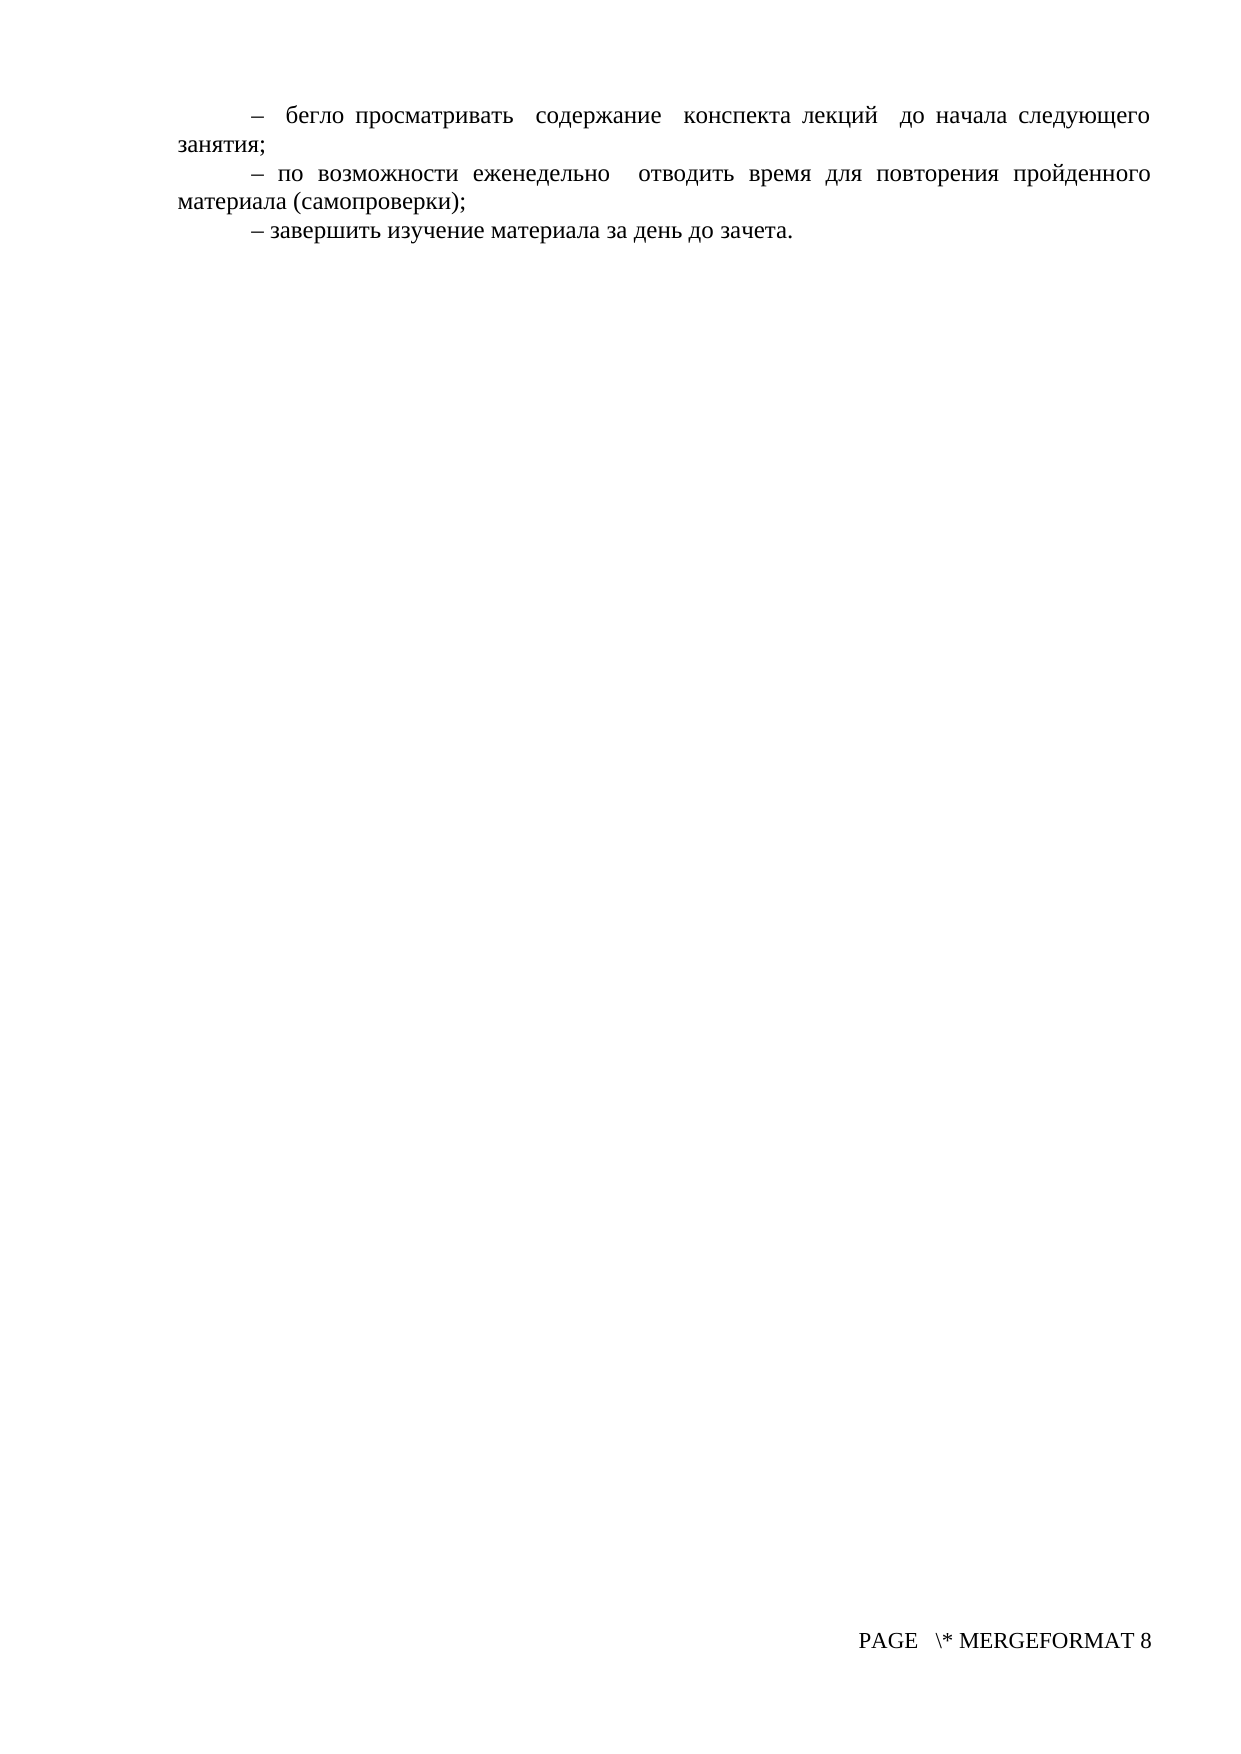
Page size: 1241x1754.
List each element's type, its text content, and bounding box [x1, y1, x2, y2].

text – завершить изучение материала за день до зачета. [177, 215, 1152, 244]
text – бегло просматривать содержание конспекта лекций до начала следующего занятия; [177, 100, 1152, 158]
text – по возможности еженедельно отводить время для повторения пройденного материала (самопроверки); [177, 158, 1152, 215]
